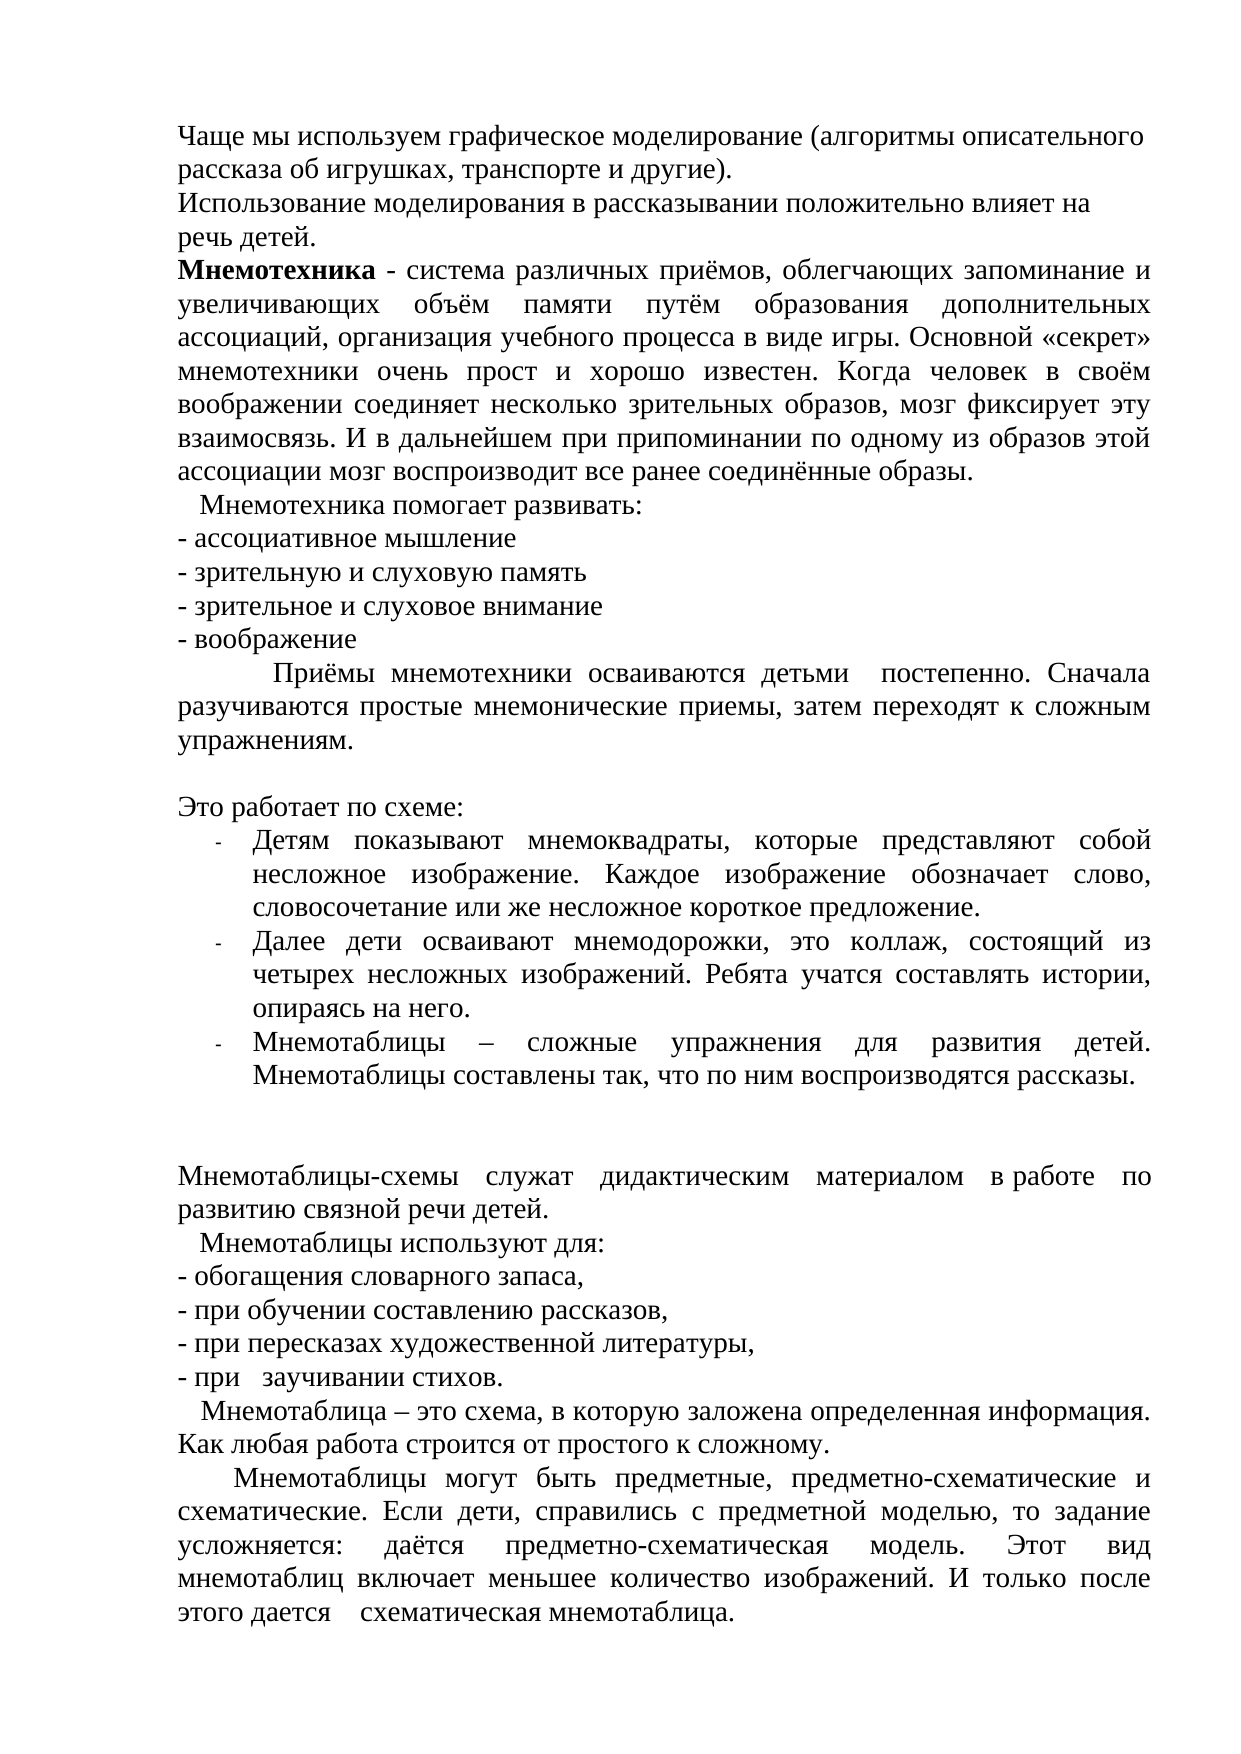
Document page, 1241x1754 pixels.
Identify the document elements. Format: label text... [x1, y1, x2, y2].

text - при заучивании стихов. [177, 1359, 1152, 1393]
list Мнемотаблицы – сложные упражнения для развития детей. Мнемотаблицы составлены так, что по ним воспроизводятся рассказы. [215, 1024, 1152, 1091]
text Мнемотехника - система различных приёмов, облегчающих запоминание и увеличивающих объём памяти путём образования дополнительных ассоциаций, организация учебного процесса в виде игры. Основной «секрет» мнемотехники очень прост и хорошо известен. Когда человек в своём воображении соединяет несколько зрительных образов, мозг фиксирует эту взаимосвязь. И в дальнейшем при припоминании по одному из образов этой ассоциации мозг воспроизводит все ранее соединённые образы. [177, 252, 1152, 487]
list Детям показывают мнемоквадраты, которые представляют собой несложное изображение. Каждое изображение обозначает слово, словосочетание или же несложное короткое предложение. [215, 822, 1152, 923]
text - при обучении составлению рассказов, [177, 1292, 1152, 1326]
text Мнемотаблицы используют для: [177, 1225, 1152, 1258]
text - зрительное и слуховое внимание [177, 588, 1152, 621]
text - зрительную и слуховую память [177, 554, 1152, 588]
list Далее дети осваивают мнемодорожки, это коллаж, состоящий из четырех несложных изображений. Ребята учатся составлять истории, опираясь на него. [215, 923, 1152, 1024]
text Приёмы мнемотехники осваиваются детьми постепенно. Сначала разучиваются простые мнемонические приемы, затем переходят к сложным упражнениям. [177, 655, 1152, 755]
text Мнемотаблицы-схемы служат дидактическим материалом в работе по развитию связной речи детей. [177, 1158, 1152, 1225]
text Чаще мы используем графическое моделирование (алгоритмы описательного рассказа об игрушках, транспорте и другие). [177, 118, 1152, 185]
text Это работает по схеме: [177, 789, 1152, 822]
text - обогащения словарного запаса, [177, 1258, 1152, 1292]
text - ассоциативное мышление [177, 521, 1152, 554]
text - при пересказах художественной литературы, [177, 1326, 1152, 1359]
text Мнемотаблицы могут быть предметные, предметно-схематические и схематические. Если дети, справились с предметной моделью, то задание усложняется: даётся предметно-схематическая модель. Этот вид мнемотаблиц включает меньшее количество изображений. И только после этого дается схематическая мнемотаблица. [177, 1460, 1152, 1627]
text Мнемотаблица – это схема, в которую заложена определенная информация. Как любая работа строится от простого к сложному. [177, 1393, 1152, 1460]
text Мнемотехника помогает развивать: [177, 487, 1152, 521]
text Использование моделирования в рассказывании положительно влияет на речь детей. [177, 185, 1152, 252]
text - воображение [177, 621, 1152, 655]
